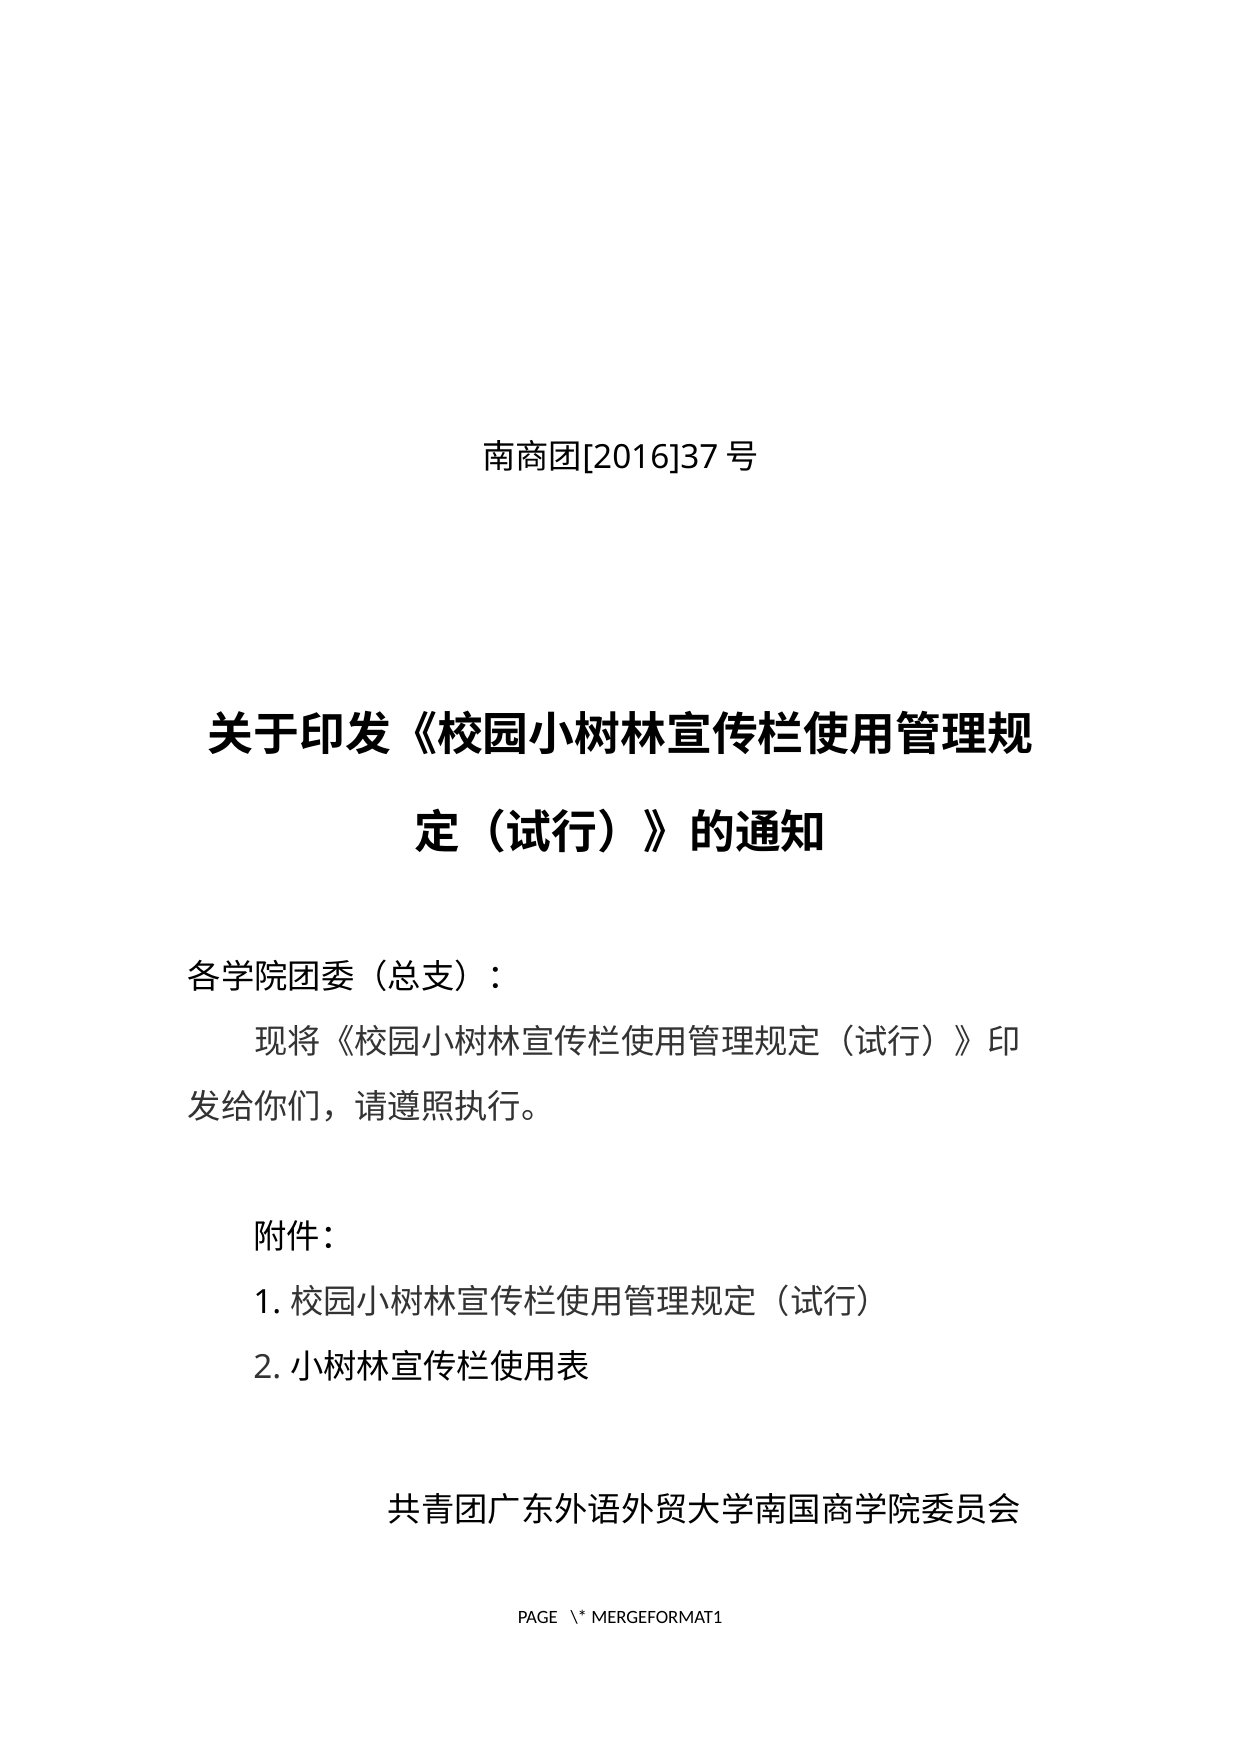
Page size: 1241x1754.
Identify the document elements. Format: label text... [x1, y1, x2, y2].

text 共青团广东外语外贸大学南国商学院委员会 [187, 1474, 1053, 1539]
text 2. 小树林宣传栏使用表 [187, 1332, 1053, 1397]
text 附件： [187, 1202, 1053, 1267]
text 各学院团委（总支）： [187, 942, 1053, 1007]
text 关于印发《校园小树林宣传栏使用管理规定（试行）》的通知 [187, 682, 1053, 877]
text 1. 校园小树林宣传栏使用管理规定（试行） [187, 1267, 1053, 1332]
text 现将《校园小树林宣传栏使用管理规定（试行）》印发给你们，请遵照执行。 [187, 1007, 1053, 1137]
text 南商团[2016]37号 [187, 422, 1053, 487]
